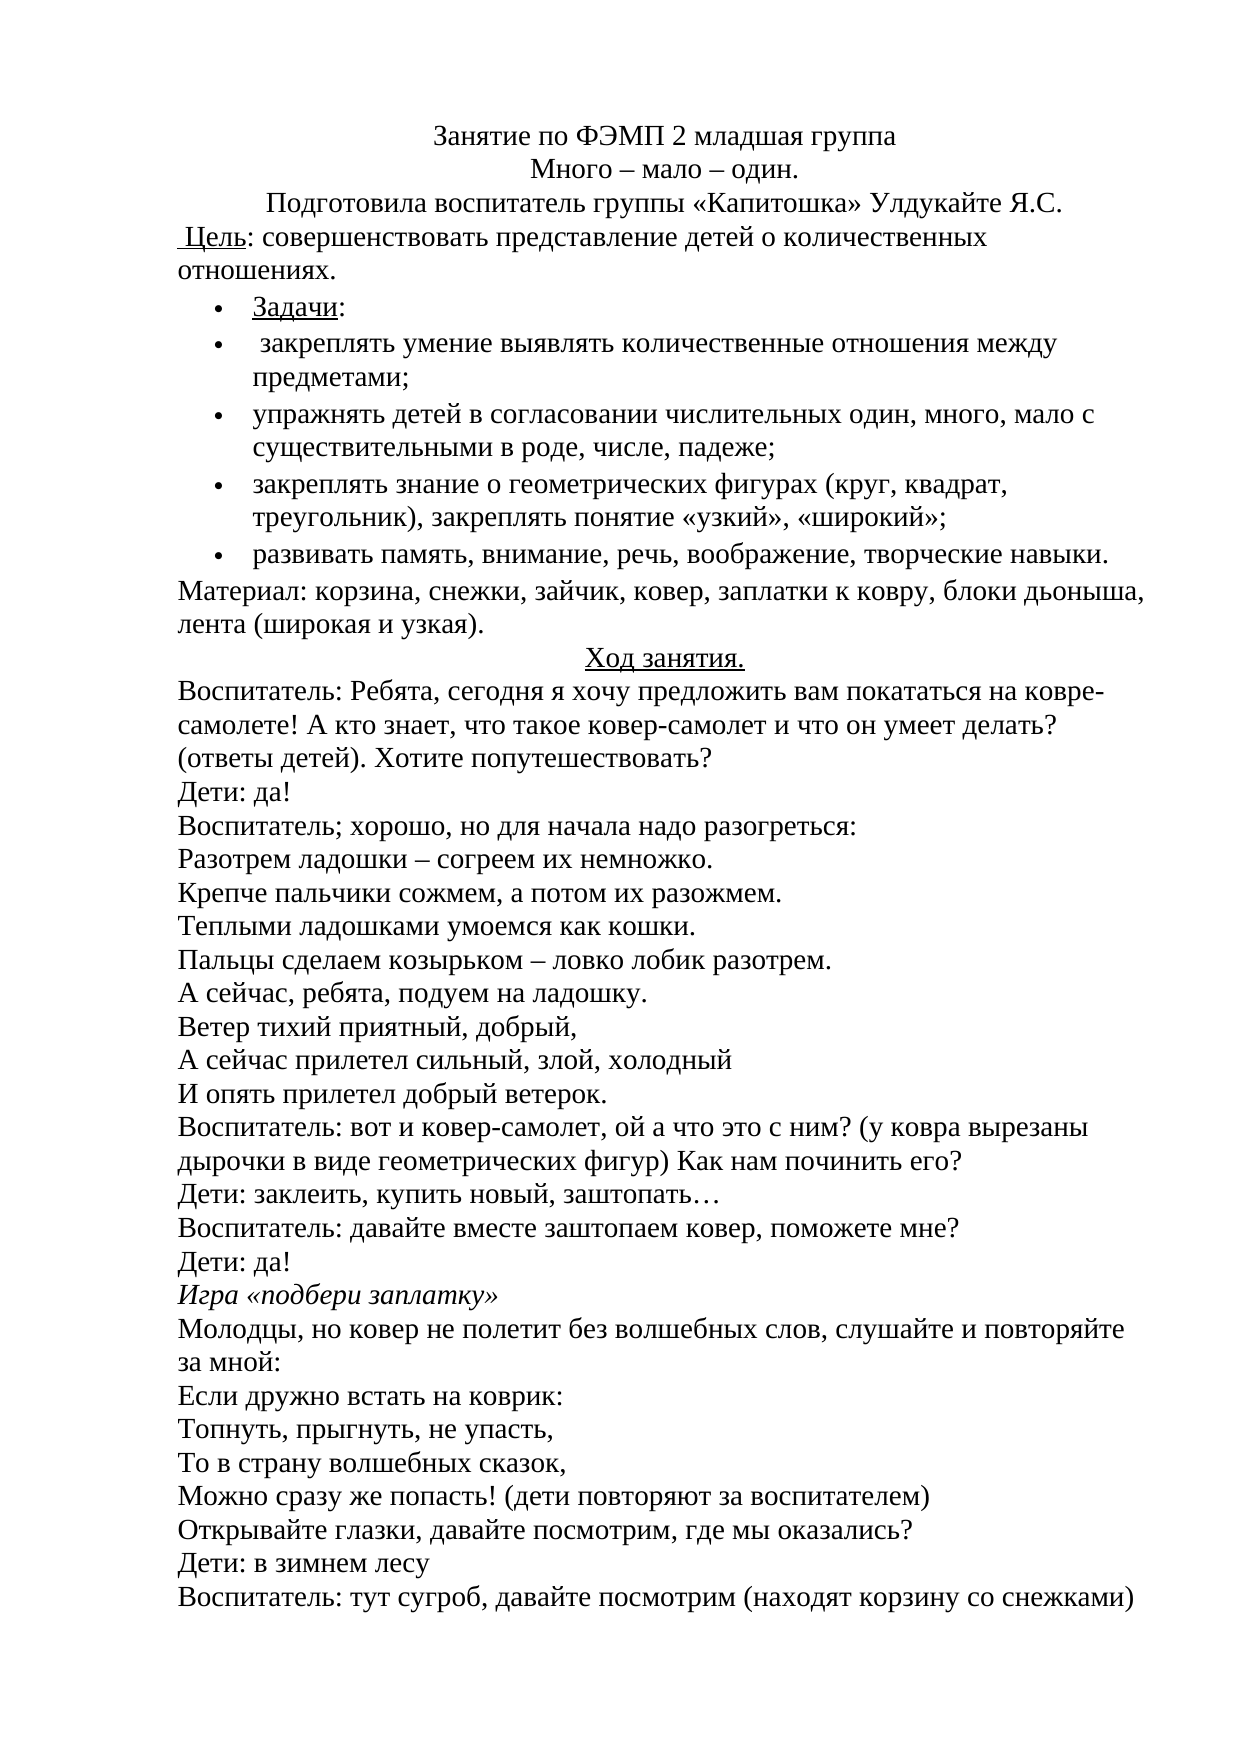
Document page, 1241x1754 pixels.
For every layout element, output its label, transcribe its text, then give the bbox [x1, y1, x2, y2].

text Воспитатель: тут сугроб, давайте посмотрим (находят корзину со снежками) [177, 1579, 1152, 1613]
text Дети: заклеить, купить новый, заштопать… [177, 1177, 1152, 1210]
list Задачи: [215, 289, 1152, 322]
list развивать память, внимание, речь, воображение, творческие навыки. [215, 536, 1152, 570]
text Ход занятия. [177, 640, 1152, 673]
list закреплять знание о геометрических фигурах (круг, квадрат, треугольник), закреплять понятие «узкий», «широкий»; [215, 466, 1152, 533]
list упражнять детей в согласовании числительных один, много, мало с существительными в роде, числе, падеже; [215, 396, 1152, 463]
list закреплять умение выявлять количественные отношения между предметами; [215, 326, 1152, 393]
text Материал: корзина, снежки, зайчик, ковер, заплатки к ковру, блоки дьоныша, лента (широкая и узкая). [177, 573, 1152, 640]
text Много – мало – один. [177, 152, 1152, 185]
text Открывайте глазки, давайте посмотрим, где мы оказались? [177, 1512, 1152, 1546]
text Топнуть, прыгнуть, не упасть, [177, 1411, 1152, 1445]
text Дети: в зимнем лесу [177, 1546, 1152, 1579]
text И опять прилетел добрый ветерок. [177, 1076, 1152, 1109]
text Подготовила воспитатель группы «Капитошка» Улдукайте Я.С. [177, 185, 1152, 219]
text Дети: да! [177, 1244, 1152, 1277]
text Воспитатель; хорошо, но для начала надо разогреться: [177, 808, 1152, 841]
text Молодцы, но ковер не полетит без волшебных слов, слушайте и повторяйте за мной: [177, 1311, 1152, 1378]
text Цель: совершенствовать представление детей о количественных отношениях. [177, 219, 1152, 286]
text Разотрем ладошки – согреем их немножко. [177, 841, 1152, 875]
text А сейчас, ребята, подуем на ладошку. [177, 975, 1152, 1009]
text То в страну волшебных сказок, [177, 1445, 1152, 1478]
text Дети: да! [177, 774, 1152, 808]
text Занятие по ФЭМП 2 младшая группа [177, 118, 1152, 152]
text Игра «подбери заплатку» [177, 1277, 1152, 1311]
text Если дружно встать на коврик: [177, 1378, 1152, 1411]
text Воспитатель: вот и ковер-самолет, ой а что это с ним? (у ковра вырезаны дырочки в виде геометрических фигур) Как нам починить его? [177, 1109, 1152, 1177]
text Воспитатель: Ребята, сегодня я хочу предложить вам покататься на ковре-самолете! А кто знает, что такое ковер-самолет и что он умеет делать? (ответы детей). Хотите попутешествовать? [177, 673, 1152, 774]
text Крепче пальчики сожмем, а потом их разожмем. [177, 875, 1152, 908]
text Воспитатель: давайте вместе заштопаем ковер, поможете мне? [177, 1210, 1152, 1244]
text Ветер тихий приятный, добрый, [177, 1009, 1152, 1042]
text А сейчас прилетел сильный, злой, холодный [177, 1042, 1152, 1076]
text Можно сразу же попасть! (дети повторяют за воспитателем) [177, 1478, 1152, 1512]
text Теплыми ладошками умоемся как кошки. [177, 908, 1152, 942]
text Пальцы сделаем козырьком – ловко лобик разотрем. [177, 942, 1152, 975]
